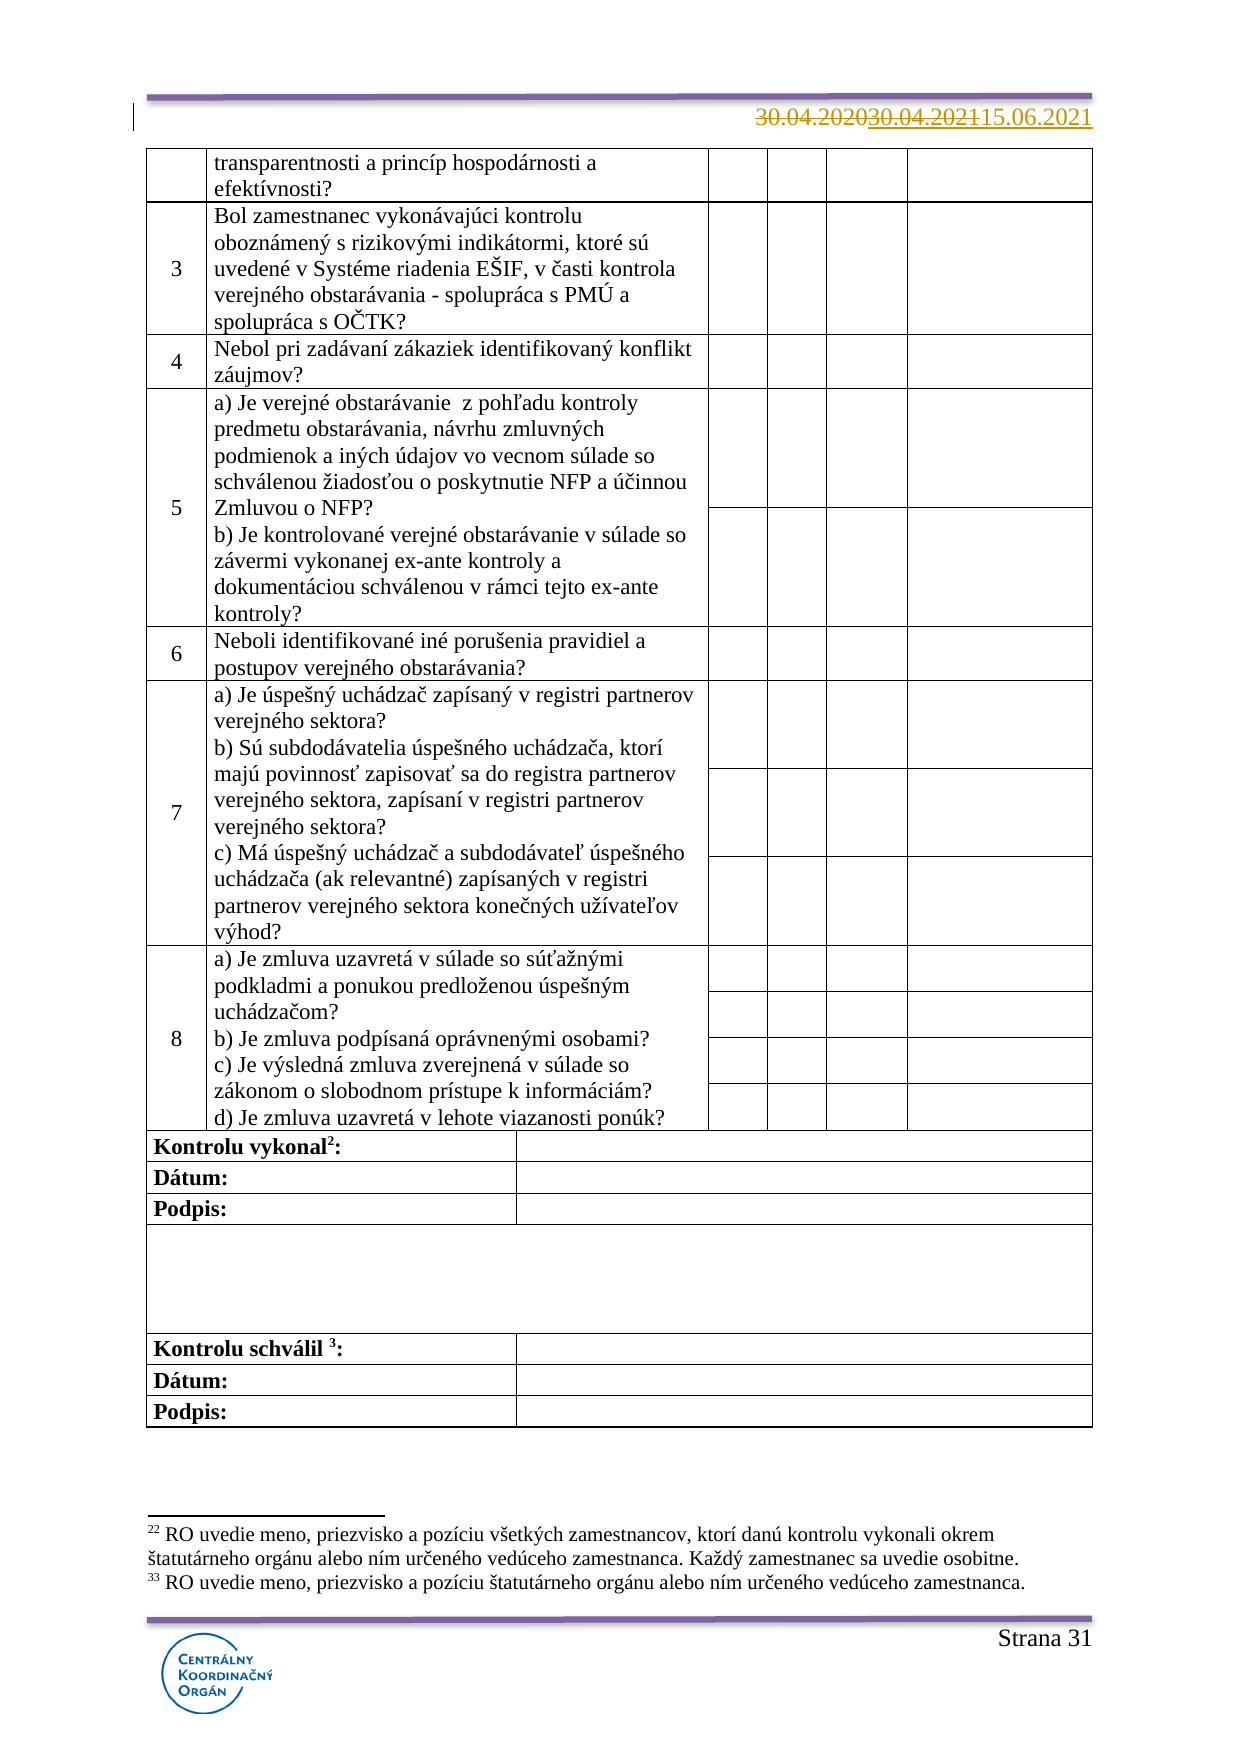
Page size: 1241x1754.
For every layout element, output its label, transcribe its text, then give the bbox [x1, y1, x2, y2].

table_cell [709, 992, 767, 1037]
table_cell [147, 1225, 1092, 1333]
table_cell 5 [147, 389, 206, 626]
table_cell [709, 1084, 767, 1130]
table_cell [908, 389, 1092, 507]
table_cell [827, 857, 907, 944]
table_cell [768, 857, 826, 944]
table_cell [827, 769, 907, 856]
table_cell [908, 335, 1092, 388]
table_cell [908, 681, 1092, 768]
table_cell [768, 335, 826, 388]
table_cell a) Je úspešný uchádzač zapísaný v registri partnerov verejného sektora? b) Sú subdodávatelia úspešného uchádzača, ktorí majú povinnosť zapisovať sa do registra partnerov verejného sektora, zapísaní v registri partnerov verejného sektora? c) Má úspešný uchádzač a subdodávateľ úspešného uchádzača (ak relevantné) zapísaných v registri partnerov verejného sektora konečných užívateľov výhod? [207, 681, 708, 944]
table_cell [709, 508, 767, 626]
table_cell [908, 508, 1092, 626]
table_cell [709, 1038, 767, 1083]
table_cell [768, 203, 826, 334]
table_cell [768, 508, 826, 626]
table_cell Bol zamestnanec vykonávajúci kontrolu oboznámený s rizikovými indikátormi, ktoré sú uvedené v Systéme riadenia EŠIF, v časti kontrola verejného obstarávania - spolupráca s PMÚ a spolupráca s OČTK? [207, 203, 708, 334]
table_cell [709, 857, 767, 944]
table_cell [827, 627, 907, 680]
table_cell [709, 946, 767, 991]
table_cell [517, 1396, 1092, 1426]
table_cell Dátum: [147, 1162, 516, 1192]
table_cell [768, 946, 826, 991]
table_cell Podpis: [147, 1194, 516, 1224]
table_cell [207, 149, 708, 201]
table_cell [709, 203, 767, 334]
table_cell [827, 389, 907, 507]
table_cell [709, 149, 767, 201]
table_cell [517, 1194, 1092, 1224]
table_cell Podpis: [147, 1396, 516, 1426]
table_cell [827, 992, 907, 1037]
table_cell a) Je verejné obstarávanie z pohľadu kontroly predmetu obstarávania, návrhu zmluvných podmienok a iných údajov vo vecnom súlade so schválenou žiadosťou o poskytnutie NFP a účinnou Zmluvou o NFP? b) Je kontrolované verejné obstarávanie v súlade so závermi vykonanej ex-ante kontroly a dokumentáciou schválenou v rámci tejto ex-ante kontroly? [207, 389, 708, 626]
table_cell 3 [147, 203, 206, 334]
table_cell [908, 627, 1092, 680]
table_cell [709, 769, 767, 856]
table_cell [908, 1038, 1092, 1083]
table_cell [709, 335, 767, 388]
table_cell [827, 946, 907, 991]
table_cell 6 [147, 627, 206, 680]
table_cell [908, 769, 1092, 856]
table_cell [908, 149, 1092, 201]
table_cell [768, 627, 826, 680]
table_cell [827, 335, 907, 388]
table_cell [908, 857, 1092, 944]
table_cell [517, 1334, 1092, 1364]
table_cell [768, 149, 826, 201]
table_cell a) Je zmluva uzavretá v súlade so súťažnými podkladmi a ponukou predloženou úspešným uchádzačom? b) Je zmluva podpísaná oprávnenými osobami? c) Je výsledná zmluva zverejnená v súlade so zákonom o slobodnom prístupe k informáciám? d) Je zmluva uzavretá v lehote viazanosti ponúk? [207, 946, 708, 1130]
table_cell [827, 1038, 907, 1083]
table_cell [709, 389, 767, 507]
table_cell [827, 149, 907, 201]
table_cell [827, 1084, 907, 1130]
table_cell [709, 681, 767, 768]
table_cell Neboli identifikované iné porušenia pravidiel a postupov verejného obstarávania? [207, 627, 708, 680]
table_cell [827, 681, 907, 768]
table_cell Nebol pri zadávaní zákaziek identifikovaný konflikt záujmov? [207, 335, 708, 388]
table_cell [768, 681, 826, 768]
picture [159, 1631, 272, 1713]
table_cell [709, 627, 767, 680]
table_cell 2 [147, 149, 206, 201]
table_cell [768, 769, 826, 856]
table_cell [517, 1365, 1092, 1395]
table_cell Kontrolu vykonal2: [147, 1131, 516, 1161]
table_cell [908, 992, 1092, 1037]
table_cell 7 [147, 681, 206, 944]
table_cell Dátum: [147, 1365, 516, 1395]
table_cell [908, 946, 1092, 991]
table_cell [517, 1162, 1092, 1192]
table_cell [768, 1084, 826, 1130]
table_cell [768, 389, 826, 507]
table_cell Kontrolu schválil 3: [147, 1334, 516, 1364]
table_cell [768, 1038, 826, 1083]
table_cell 8 [147, 946, 206, 1130]
table_cell [517, 1131, 1092, 1161]
table_cell 4 [147, 335, 206, 388]
table_cell [908, 203, 1092, 334]
table_cell [908, 1084, 1092, 1130]
table_cell [768, 992, 826, 1037]
table_cell [827, 203, 907, 334]
table_cell [827, 508, 907, 626]
